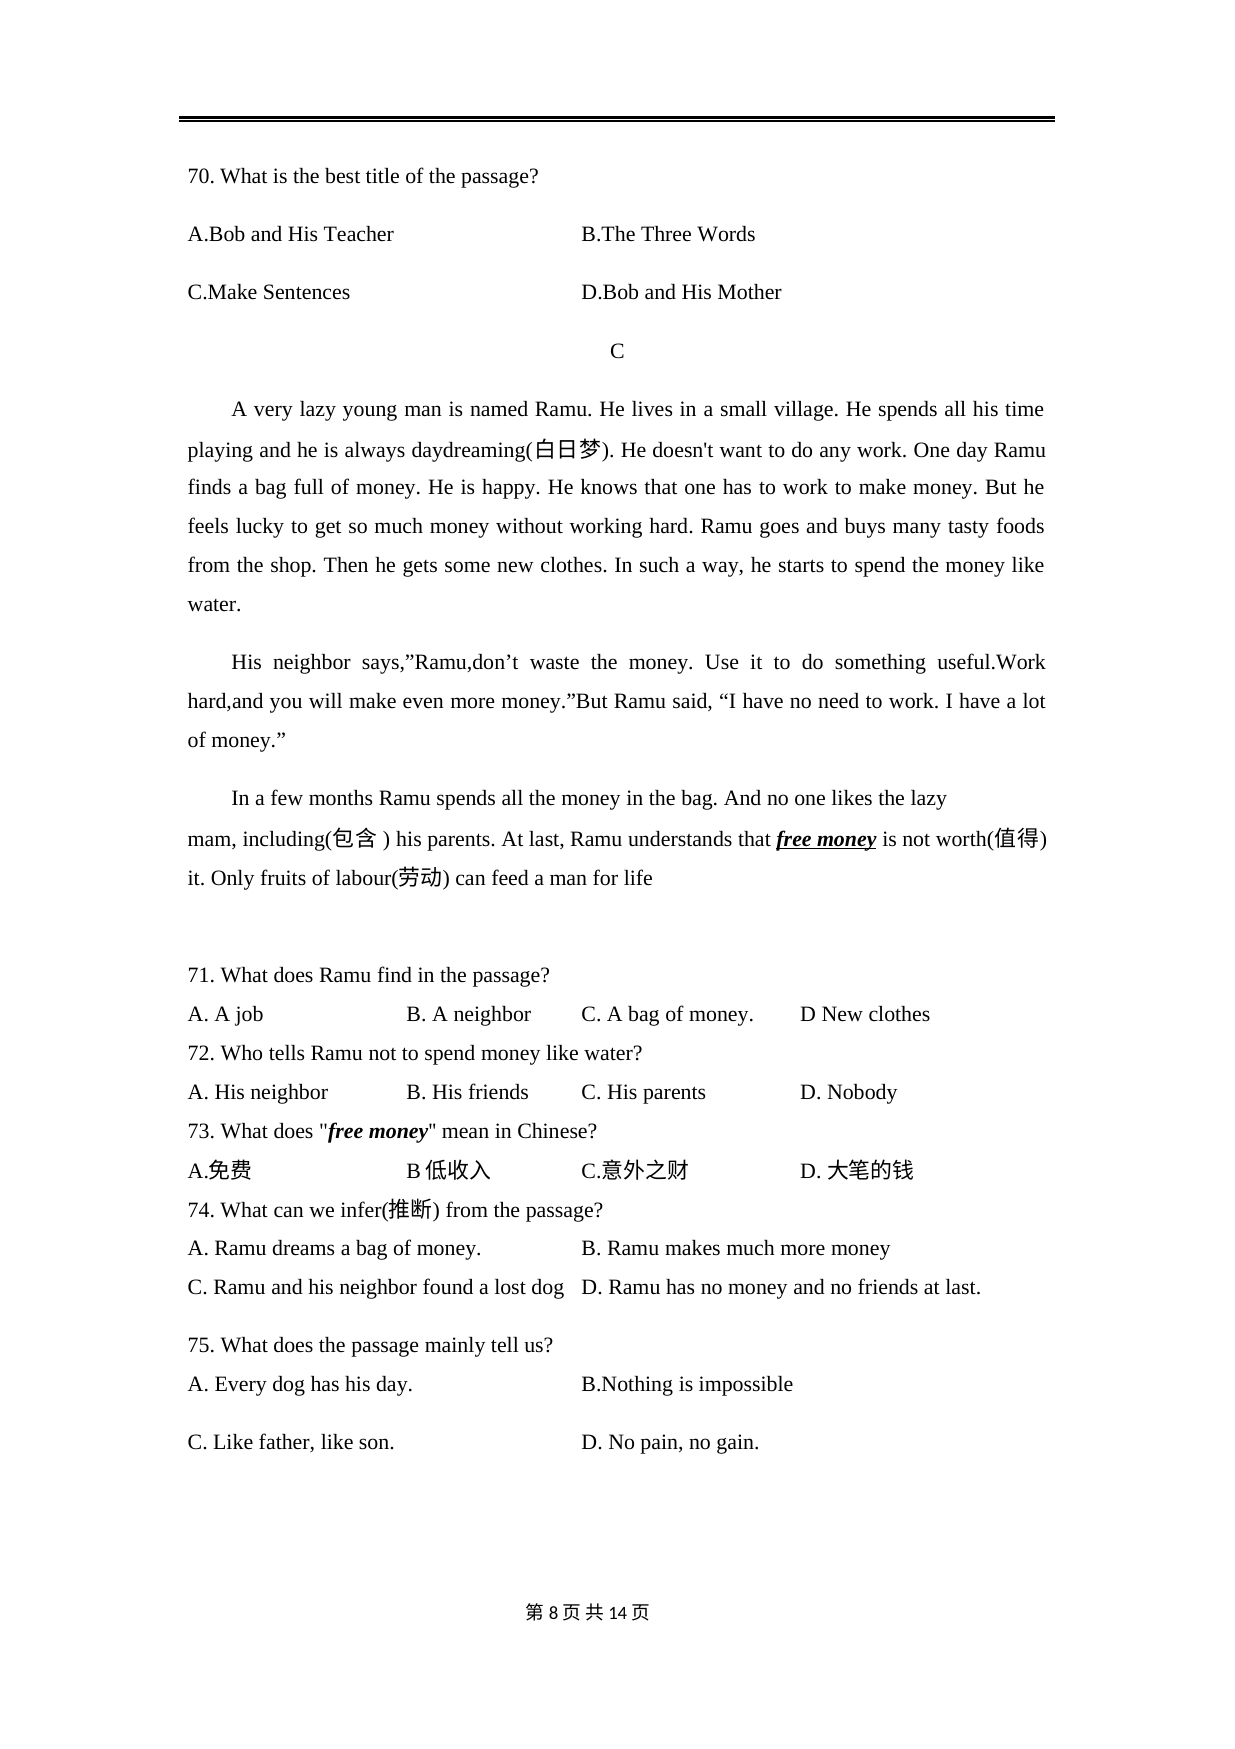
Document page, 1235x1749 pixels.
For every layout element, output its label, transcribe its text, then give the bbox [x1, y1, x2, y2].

text His neighbor says,”Ramu,don’t waste the money. Use it to do something useful.Work hard,and you will make even more money.”But Ramu said, “I have no need to work. I have a lot of money.” [187, 645, 1047, 756]
text In a few months Ramu spends all the money in the bag. And no one likes the lazy mam, including(包含 ) his parents. At last, Ramu understands that free money is not worth(值得) it. Only fruits of labour(劳动) can feed a man for life [187, 782, 1047, 931]
list A.Bob and His Teacher B.The Three Words [187, 217, 1047, 250]
text 71. What does Ramu find in the passage? A. A job B. A neighbor C. A bag of money. D New clothes 72. Who tells Ramu not to spend money like water? A. His neighbor B. His friends C. His parents D. Nobody 73. What does "free money'' mean in Chinese? A.免费 B低收入 C.意外之财 D. 大笔的钱 74. What can we infer(推断) from the passage? A. Ramu dreams a bag of money. B. Ramu makes much more money C. Ramu and his neighbor found a lost dog D. Ramu has no money and no friends at last. [187, 958, 1047, 1302]
list A very lazy young man is named Ramu. He lives in a small village. He spends all his time playing and he is always daydreaming(白日梦). He doesn't want to do any work. One day Ramu finds a bag full of money. He is happy. He knows that one has to work to make money. But he feels lucky to get so much money without working hard. Ramu goes and buys many tasty foods from the shop. Then he gets some new clothes. In such a way, he starts to spend the money like water. [187, 392, 1047, 619]
list What does the passage mainly tell us? A. Every dog has his day. B.Nothing is impossible [187, 1328, 1047, 1400]
list C.Make Sentences D.Bob and His Mother [187, 276, 1047, 308]
list C. Like father, like son. D. No pain, no gain. [187, 1426, 1047, 1458]
list What is the best title of the passage? [187, 159, 1047, 191]
list C [187, 334, 1047, 366]
